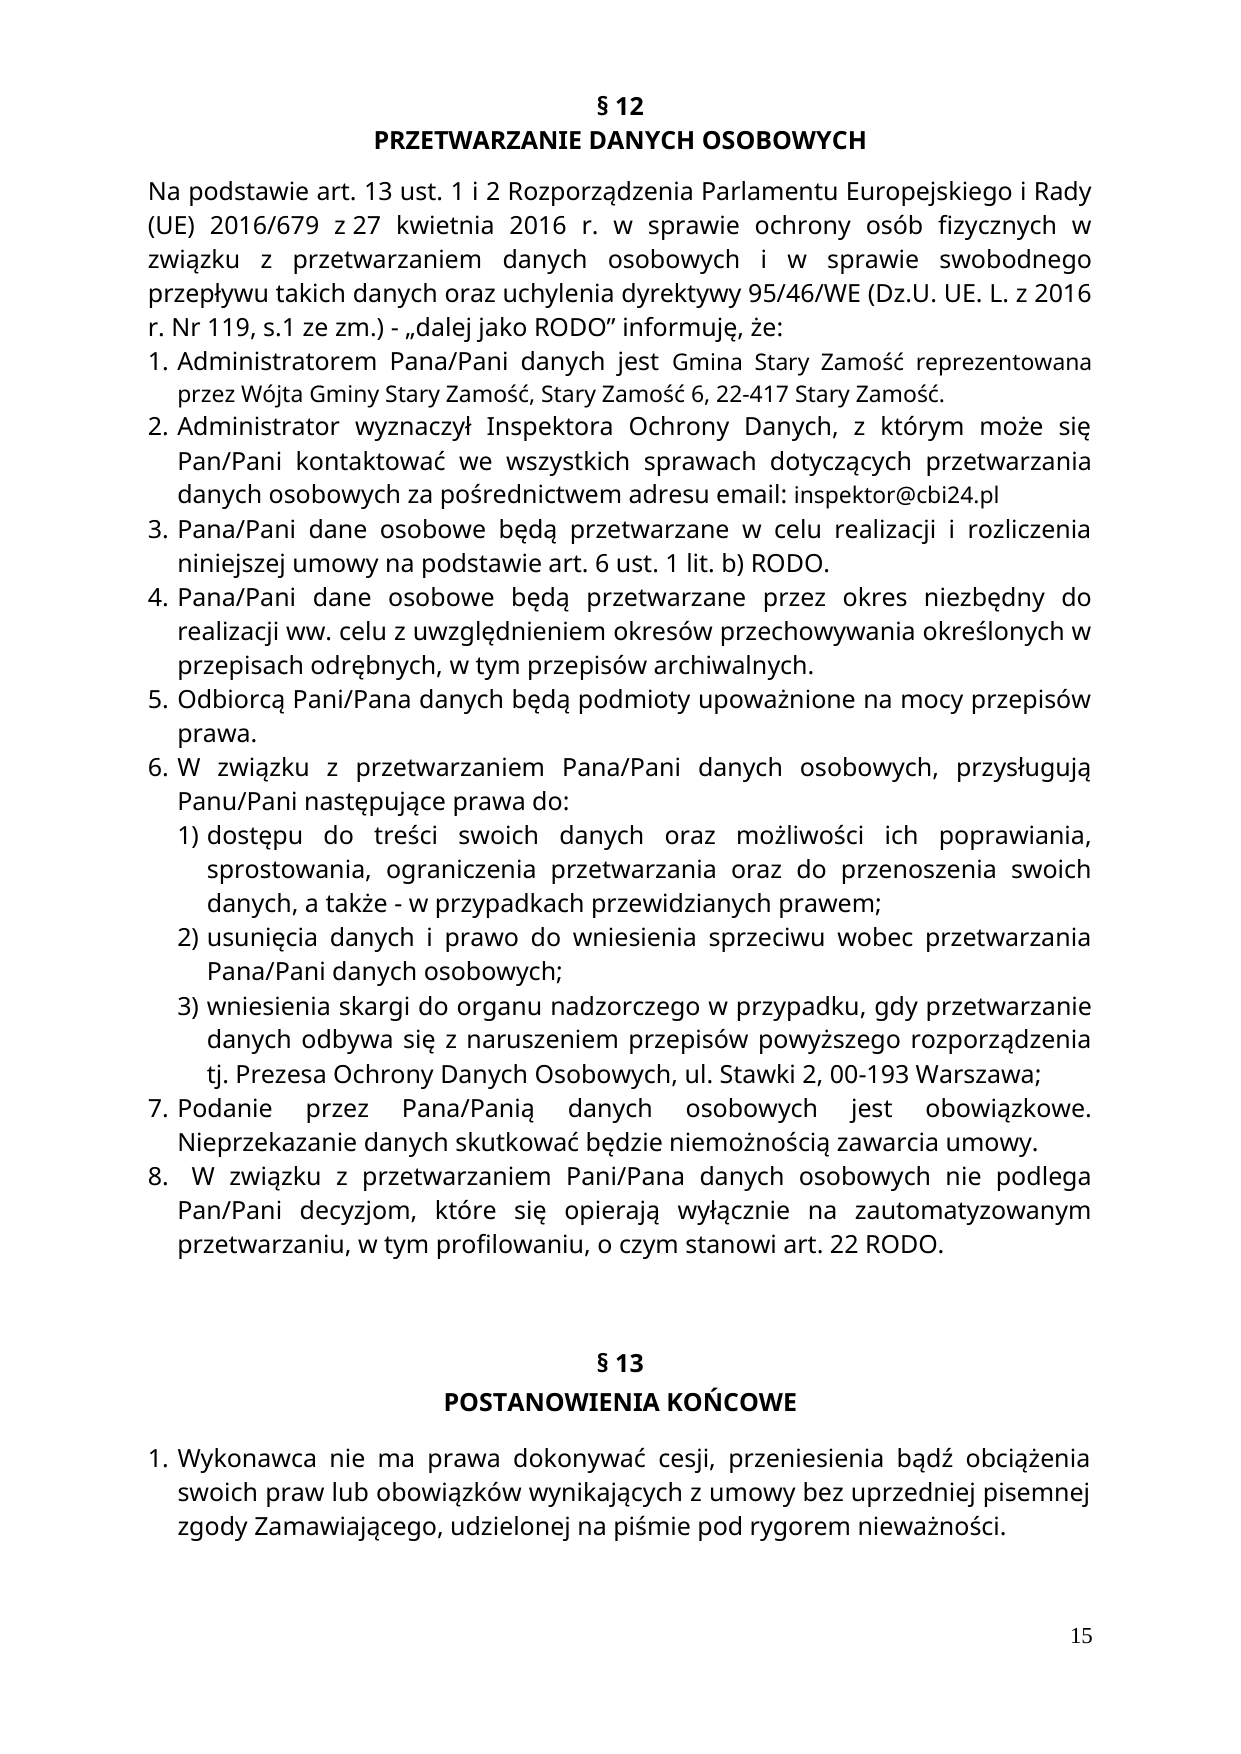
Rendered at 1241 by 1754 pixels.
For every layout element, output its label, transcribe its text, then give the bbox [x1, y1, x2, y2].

list wniesienia skargi do organu nadzorczego w przypadku, gdy przetwarzanie danych odbywa się z naruszeniem przepisów powyższego rozporządzenia tj. Prezesa Ochrony Danych Osobowych, ul. Stawki 2, 00-193 Warszawa; [177, 988, 1093, 1090]
subtitle § 13 POSTANOWIENIA KOŃCOWE [148, 1345, 1093, 1419]
list dostępu do treści swoich danych oraz możliwości ich poprawiania, sprostowania, ograniczenia przetwarzania oraz do przenoszenia swoich danych, a także - w przypadkach przewidzianych prawem; [177, 818, 1093, 920]
list Podanie przez Pana/Panią danych osobowych jest obowiązkowe. Nieprzekazanie danych skutkować będzie niemożnością zawarcia umowy. [148, 1090, 1093, 1158]
list Pana/Pani dane osobowe będą przetwarzane w celu realizacji i rozliczenia niniejszej umowy na podstawie art. 6 ust. 1 lit. b) RODO. [148, 511, 1093, 579]
list W związku z przetwarzaniem Pani/Pana danych osobowych nie podlega Pan/Pani decyzjom, które się opierają wyłącznie na zautomatyzowanym przetwarzaniu, w tym profilowaniu, o czym stanowi art. 22 RODO. [148, 1158, 1093, 1261]
list usunięcia danych i prawo do wniesienia sprzeciwu wobec przetwarzania Pana/Pani danych osobowych; [177, 920, 1093, 988]
list Administrator wyznaczył Inspektora Ochrony Danych, z którym może się Pan/Pani kontaktować we wszystkich sprawach dotyczących przetwarzania danych osobowych za pośrednictwem adresu email: inspektor@cbi24.pl [148, 409, 1093, 511]
list Administratorem Pana/Pani danych jest Gmina Stary Zamość reprezentowana przez Wójta Gminy Stary Zamość, Stary Zamość 6, 22-417 Stary Zamość. [148, 344, 1093, 409]
list W związku z przetwarzaniem Pana/Pani danych osobowych, przysługują Panu/Pani następujące prawa do: [148, 750, 1093, 818]
subtitle § 12 PRZETWARZANIE DANYCH OSOBOWYCH [148, 89, 1093, 157]
list Odbiorcą Pani/Pana danych będą podmioty upoważnione na mocy przepisów prawa. [148, 682, 1093, 750]
list Wykonawca nie ma prawa dokonywać cesji, przeniesienia bądź obciążenia swoich praw lub obowiązków wynikających z umowy bez uprzedniej pisemnej zgody Zamawiającego, udzielonej na piśmie pod rygorem nieważności. [148, 1440, 1091, 1543]
list Pana/Pani dane osobowe będą przetwarzane przez okres niezbędny do realizacji ww. celu z uwzględnieniem okresów przechowywania określonych w przepisach odrębnych, w tym przepisów archiwalnych. [148, 579, 1093, 682]
text Na podstawie art. 13 ust. 1 i 2 Rozporządzenia Parlamentu Europejskiego i Rady (UE) 2016/679 z 27 kwietnia 2016 r. w sprawie ochrony osób fizycznych w związku z przetwarzaniem danych osobowych i w sprawie swobodnego przepływu takich danych oraz uchylenia dyrektywy 95/46/WE (Dz.U. UE. L. z 2016 r. Nr 119, s.1 ze zm.) - „dalej jako RODO” informuję, że: [148, 173, 1093, 344]
